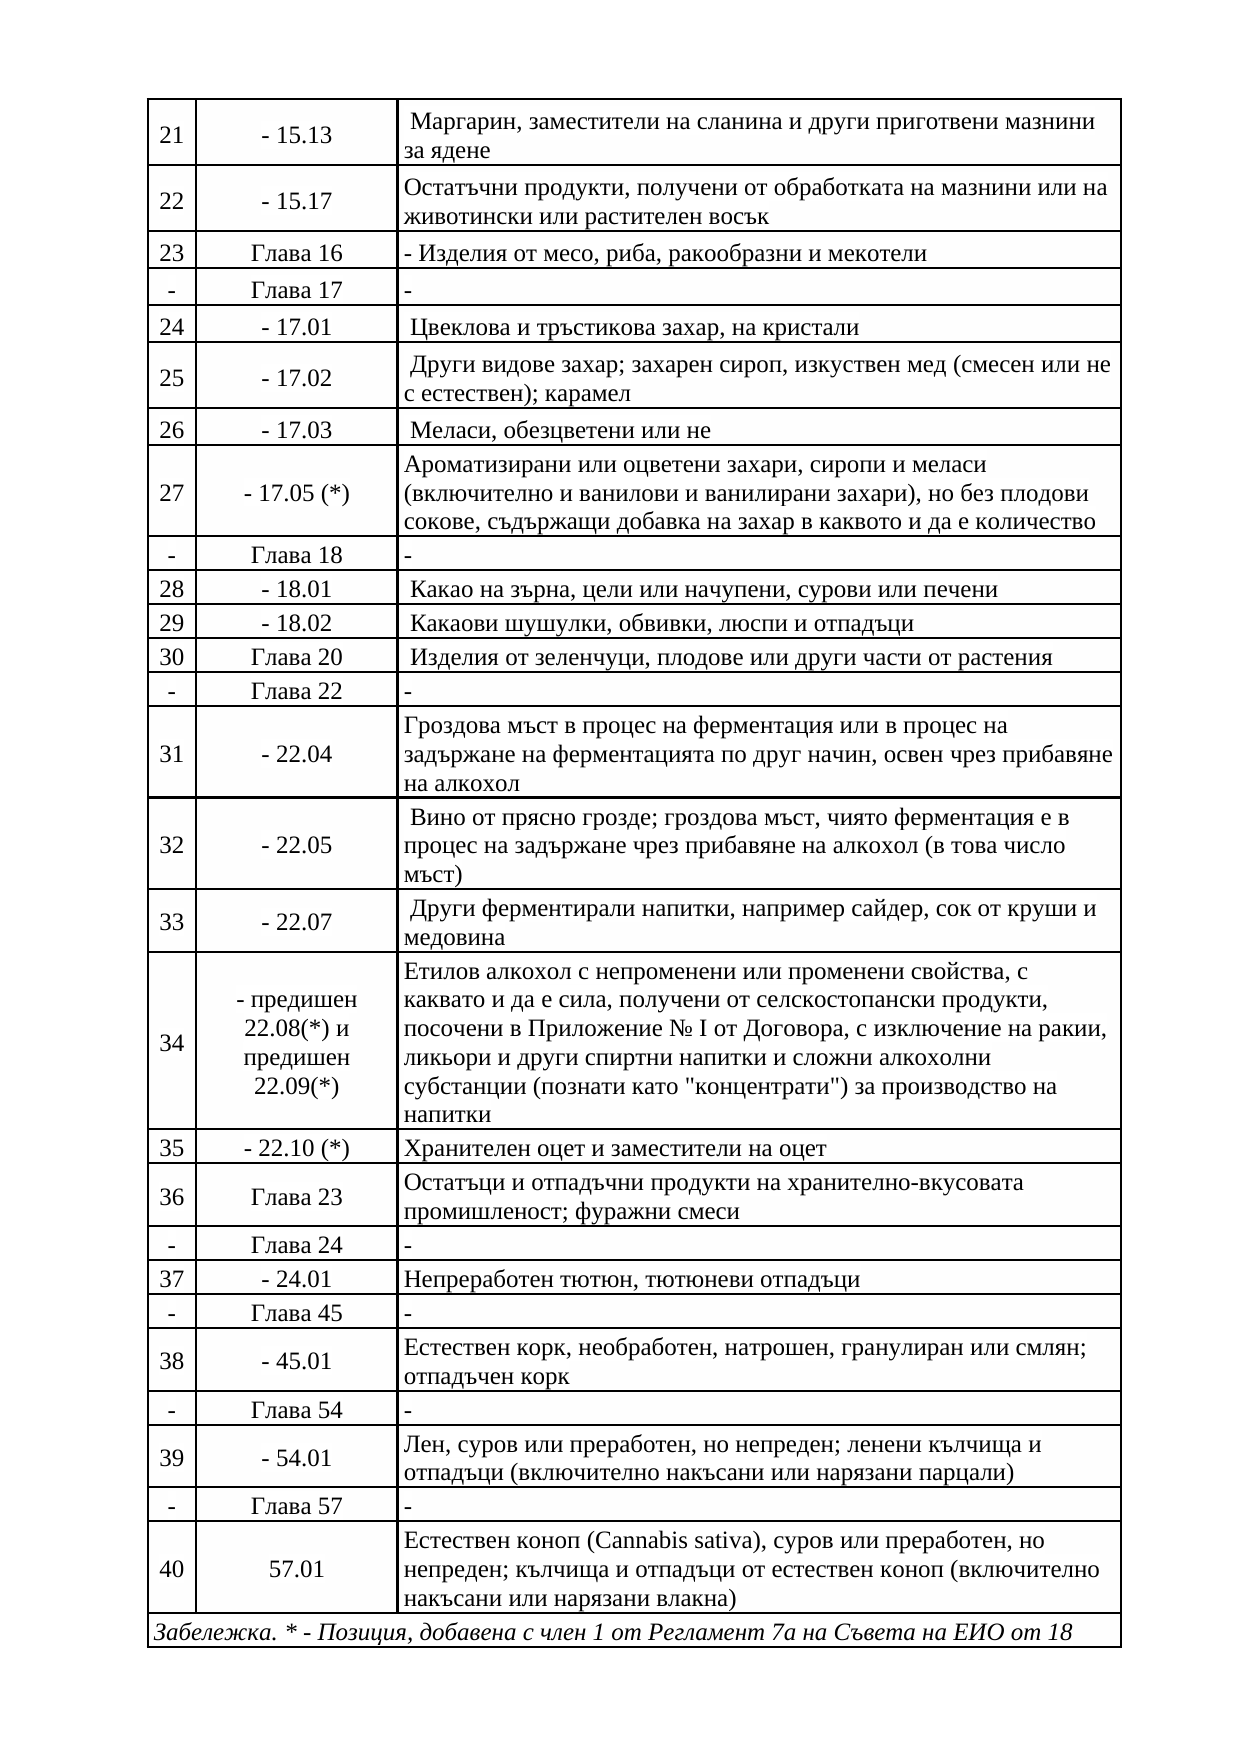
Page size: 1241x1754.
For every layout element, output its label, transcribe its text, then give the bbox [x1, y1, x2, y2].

table_cell 30 [149, 639, 195, 671]
table_cell Маргарин, заместители на сланина и други приготвени мазнини за ядене [399, 100, 1120, 164]
table_cell Естествен корк, необработен, натрошен, гранулиран или смлян; отпадъчен корк [399, 1329, 1120, 1389]
table_cell Глава 17 [197, 269, 396, 304]
table_cell - [149, 537, 195, 569]
table_cell Етилов алкохол с непроменени или променени свойства, с каквато и да е сила, получени от селскостопански продукти, посочени в Приложение № I от Договора, с изключение на ракии, ликьори и други спиртни напитки и сложни алкохолни субстанции (познати като "концентрати") за производство на напитки [399, 953, 1120, 1128]
table_cell Глава 16 [197, 232, 396, 267]
table_cell 27 [149, 446, 195, 535]
table_cell Глава 23 [197, 1164, 396, 1225]
table_cell 38 [149, 1329, 195, 1389]
table_cell 32 [149, 799, 195, 888]
table_cell - [149, 1227, 195, 1259]
table_cell - 17.03 [197, 409, 396, 444]
table_cell - 22.07 [197, 890, 396, 951]
table_cell - 18.01 [197, 571, 396, 603]
table_cell Остатъци и отпадъчни продукти на хранително-вкусовата промишленост; фуражни смеси [399, 1164, 1120, 1225]
table_cell 26 [149, 409, 195, 444]
table_cell Гроздова мъст в процес на ферментация или в процес на задържане на ферментацията по друг начин, освен чрез прибавяне на алкохол [399, 707, 1120, 796]
table_cell 31 [149, 707, 195, 796]
table_cell Други ферментирали напитки, например сайдер, сок от круши и медовина [399, 890, 1120, 951]
table_cell Какао на зърна, цели или начупени, сурови или печени [399, 571, 1120, 603]
table_cell Лен, суров или преработен, но непреден; ленени кълчища и отпадъци (включително накъсани или нарязани парцали) [399, 1426, 1120, 1486]
table_cell Глава 22 [197, 673, 396, 705]
table_cell - [149, 1392, 195, 1423]
table_cell 34 [149, 953, 195, 1128]
table_cell 39 [149, 1426, 195, 1486]
table_cell - [399, 537, 1120, 569]
table_cell - 15.17 [197, 166, 396, 229]
table_cell Какаови шушулки, обвивки, люспи и отпадъци [399, 605, 1120, 637]
table_cell 33 [149, 890, 195, 951]
table_cell - 24.01 [197, 1261, 396, 1293]
table_cell - Изделия от месо, риба, ракообразни и мекотели [399, 232, 1120, 267]
table_cell Остатъчни продукти, получени от обработката на мазнини или на животински или растителен восък [399, 166, 1120, 229]
table_cell Непреработен тютюн, тютюневи отпадъци [399, 1261, 1120, 1293]
table_cell Глава 18 [197, 537, 396, 569]
table_cell Вино от прясно грозде; гроздова мъст, чиято ферментация е в процес на задържане чрез прибавяне на алкохол (в това число мъст) [399, 799, 1120, 888]
table_cell - 17.05 (*) [197, 446, 396, 535]
table_cell 37 [149, 1261, 195, 1293]
table_cell - [399, 269, 1120, 304]
table_cell 29 [149, 605, 195, 637]
table_cell 22 [149, 166, 195, 229]
table_cell Хранителен оцет и заместители на оцет [399, 1130, 1120, 1162]
table_cell Глава 45 [197, 1295, 396, 1327]
table_cell - 54.01 [197, 1426, 396, 1486]
table_cell Изделия от зеленчуци, плодове или други части от растения [399, 639, 1120, 671]
table_cell Естествен коноп (Саnnаbis sаtiva), суров или преработен, но непреден; кълчища и отпадъци от естествен коноп (включително накъсани или нарязани влакна) [399, 1522, 1120, 1612]
table_cell 57.01 [197, 1522, 396, 1612]
table_cell 23 [149, 232, 195, 267]
table_cell 35 [149, 1130, 195, 1162]
table_cell - 22.04 [197, 707, 396, 796]
table_cell - 15.13 [197, 100, 396, 164]
table_cell - 22.05 [197, 799, 396, 888]
table_cell - 18.02 [197, 605, 396, 637]
table_cell - [149, 269, 195, 304]
table_cell Глава 24 [197, 1227, 396, 1259]
table_cell - [399, 1392, 1120, 1423]
table_cell Глава 54 [197, 1392, 396, 1423]
table_cell 28 [149, 571, 195, 603]
table_cell - [399, 1295, 1120, 1327]
table_cell Цвеклова и тръстикова захар, на кристали [399, 306, 1120, 341]
table_cell 24 [149, 306, 195, 341]
table_cell Глава 20 [197, 639, 396, 671]
table_cell 36 [149, 1164, 195, 1225]
table_cell - [149, 1488, 195, 1520]
table_cell - 17.01 [197, 306, 396, 341]
table_cell - предишен 22.08(*) и предишен 22.09(*) [197, 953, 396, 1128]
table_cell - 22.10 (*) [197, 1130, 396, 1162]
table_cell - [149, 673, 195, 705]
table_cell - 45.01 [197, 1329, 396, 1389]
table_cell - [149, 1295, 195, 1327]
table_cell Ароматизирани или оцветени захари, сиропи и меласи (включително и ванилови и ванилирани захари), но без плодови сокове, съдържащи добавка на захар в каквото и да е количество [399, 446, 1120, 535]
table_cell 40 [149, 1522, 195, 1612]
table_cell - [399, 1227, 1120, 1259]
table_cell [149, 1614, 1120, 1646]
table_cell 25 [149, 343, 195, 407]
table_cell Меласи, обезцветени или не [399, 409, 1120, 444]
table_cell - [399, 673, 1120, 705]
table_cell Други видове захар; захарен сироп, изкуствен мед (смесен или не с естествен); карамел [399, 343, 1120, 407]
table_cell - [399, 1488, 1120, 1520]
table_cell 21 [149, 100, 195, 164]
table_cell Глава 57 [197, 1488, 396, 1520]
table_cell - 17.02 [197, 343, 396, 407]
